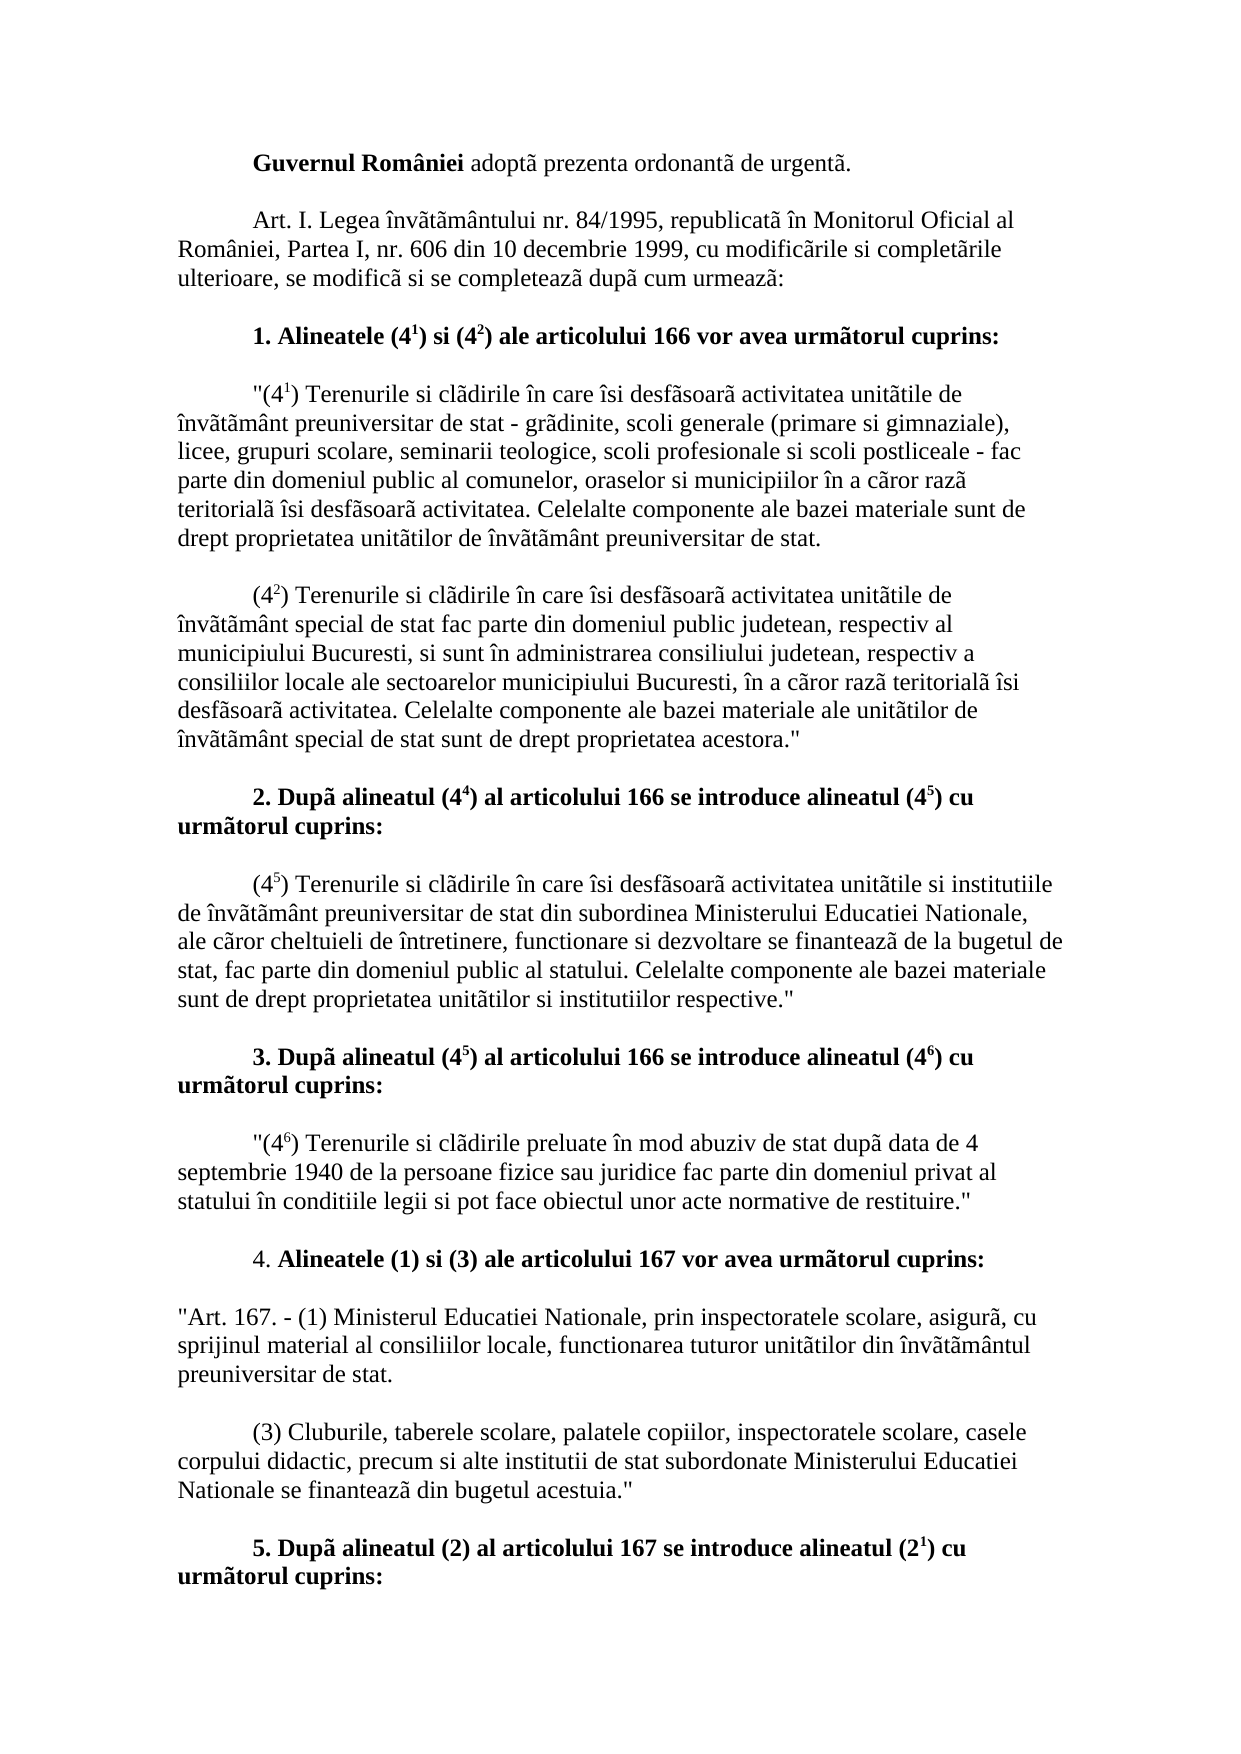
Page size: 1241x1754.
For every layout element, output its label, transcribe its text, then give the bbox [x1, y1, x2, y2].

text 4. Alineatele (1) si (3) ale articolului 167 vor avea urmãtorul cuprins: [177, 1244, 1063, 1273]
text 3. Dupã alineatul (45) al articolului 166 se introduce alineatul (46) cu urmãtorul cuprins: [177, 1042, 1063, 1099]
text Art. I. Legea învãtãmântului nr. 84/1995, republicatã în Monitorul Oficial al României, Partea I, nr. 606 din 10 decembrie 1999, cu modificãrile si completãrile ulterioare, se modificã si se completeazã dupã cum urmeazã: [177, 206, 1063, 292]
text "(46) Terenurile si clãdirile preluate în mod abuziv de stat dupã data de 4 septembrie 1940 de la persoane fizice sau juridice fac parte din domeniul privat al statului în conditiile legii si pot face obiectul unor acte normative de restituire." [177, 1128, 1063, 1215]
text Guvernul României adoptã prezenta ordonantã de urgentã. [177, 148, 1063, 176]
text "(41) Terenurile si clãdirile în care îsi desfãsoarã activitatea unitãtile de învãtãmânt preuniversitar de stat - grãdinite, scoli generale (primare si gimnaziale), licee, grupuri scolare, seminarii teologice, scoli profesionale si scoli postliceale - fac parte din domeniul public al comunelor, oraselor si municipiilor în a cãror razã teritorialã îsi desfãsoarã activitatea. Celelalte componente ale bazei materiale sunt de drept proprietatea unitãtilor de învãtãmânt preuniversitar de stat. [177, 379, 1063, 551]
text "Art. 167. - (1) Ministerul Educatiei Nationale, prin inspectoratele scolare, asigurã, cu sprijinul material al consiliilor locale, functionarea tuturor unitãtilor din învãtãmântul preuniversitar de stat. [177, 1302, 1063, 1388]
text 2. Dupã alineatul (44) al articolului 166 se introduce alineatul (45) cu urmãtorul cuprins: [177, 782, 1063, 840]
text (3) Cluburile, taberele scolare, palatele copiilor, inspectoratele scolare, casele corpului didactic, precum si alte institutii de stat subordonate Ministerului Educatiei Nationale se finanteazã din bugetul acestuia." [177, 1417, 1063, 1503]
text (45) Terenurile si clãdirile în care îsi desfãsoarã activitatea unitãtile si institutiile de învãtãmânt preuniversitar de stat din subordinea Ministerului Educatiei Nationale, ale cãror cheltuieli de întretinere, functionare si dezvoltare se finanteazã de la bugetul de stat, fac parte din domeniul public al statului. Celelalte componente ale bazei materiale sunt de drept proprietatea unitãtilor si institutiilor respective." [177, 869, 1063, 1013]
text (42) Terenurile si clãdirile în care îsi desfãsoarã activitatea unitãtile de învãtãmânt special de stat fac parte din domeniul public judetean, respectiv al municipiului Bucuresti, si sunt în administrarea consiliului judetean, respectiv a consiliilor locale ale sectoarelor municipiului Bucuresti, în a cãror razã teritorialã îsi desfãsoarã activitatea. Celelalte componente ale bazei materiale ale unitãtilor de învãtãmânt special de stat sunt de drept proprietatea acestora." [177, 581, 1063, 753]
text 5. Dupã alineatul (2) al articolului 167 se introduce alineatul (21) cu urmãtorul cuprins: [177, 1533, 1063, 1590]
text 1. Alineatele (41) si (42) ale articolului 166 vor avea urmãtorul cuprins: [177, 321, 1063, 350]
